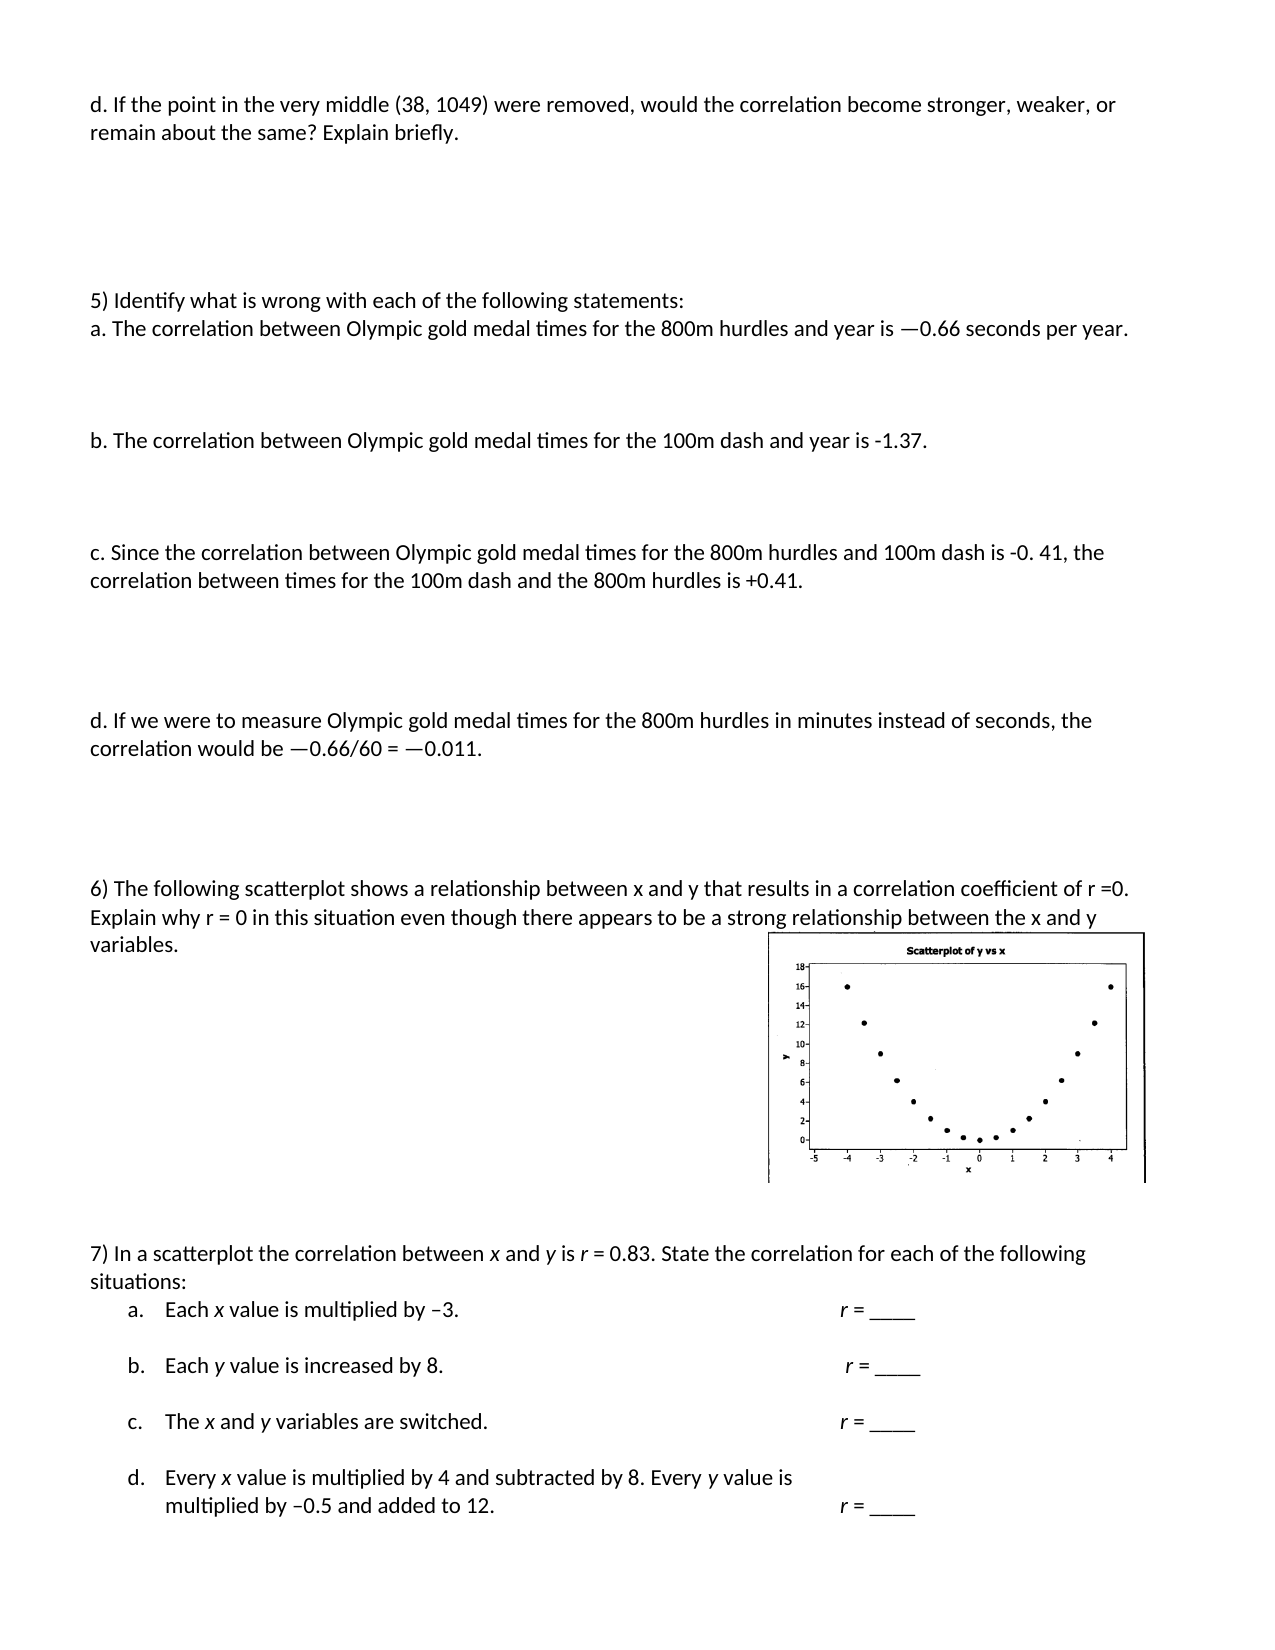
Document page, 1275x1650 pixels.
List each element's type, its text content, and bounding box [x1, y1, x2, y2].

list Each y value is increased by 8. r = ____ [127, 1351, 1185, 1379]
text d. If we were to measure Olympic gold medal times for the 800m hurdles in minutes instead of seconds, the correlation would be —0.66/60 = —0.011. [90, 706, 1185, 762]
list Each x value is multiplied by –3. r = ____ [127, 1295, 1185, 1323]
text b. The correlation between Olympic gold medal times for the 100m dash and year is -1.37. [90, 426, 1185, 454]
picture [767, 931, 1147, 1181]
text 6) The following scatterplot shows a relationship between x and y that results in a correlation coefficient of r =0. Explain why r = 0 in this situation even though there appears to be a strong relationship between the x and y variables. [90, 874, 1185, 959]
text d. If the point in the very middle (38, 1049) were removed, would the correlation become stronger, weaker, or remain about the same? Explain briefly. [90, 90, 1185, 146]
text c. Since the correlation between Olympic gold medal times for the 800m hurdles and 100m dash is -0. 41, the correlation between times for the 100m dash and the 800m hurdles is +0.41. [90, 538, 1185, 594]
list The x and y variables are switched. r = ____ [127, 1407, 1185, 1435]
text a. The correlation between Olympic gold medal times for the 800m hurdles and year is —0.66 seconds per year. [90, 314, 1185, 342]
text 7) In a scatterplot the correlation between x and y is r = 0.83. State the correlation for each of the following situations: [90, 1239, 1185, 1295]
text 5) Identify what is wrong with each of the following statements: [90, 286, 1185, 314]
list Every x value is multiplied by 4 and subtracted by 8. Every y value is [127, 1463, 1185, 1491]
text multiplied by –0.5 and added to 12. r = ____ [90, 1491, 1185, 1519]
